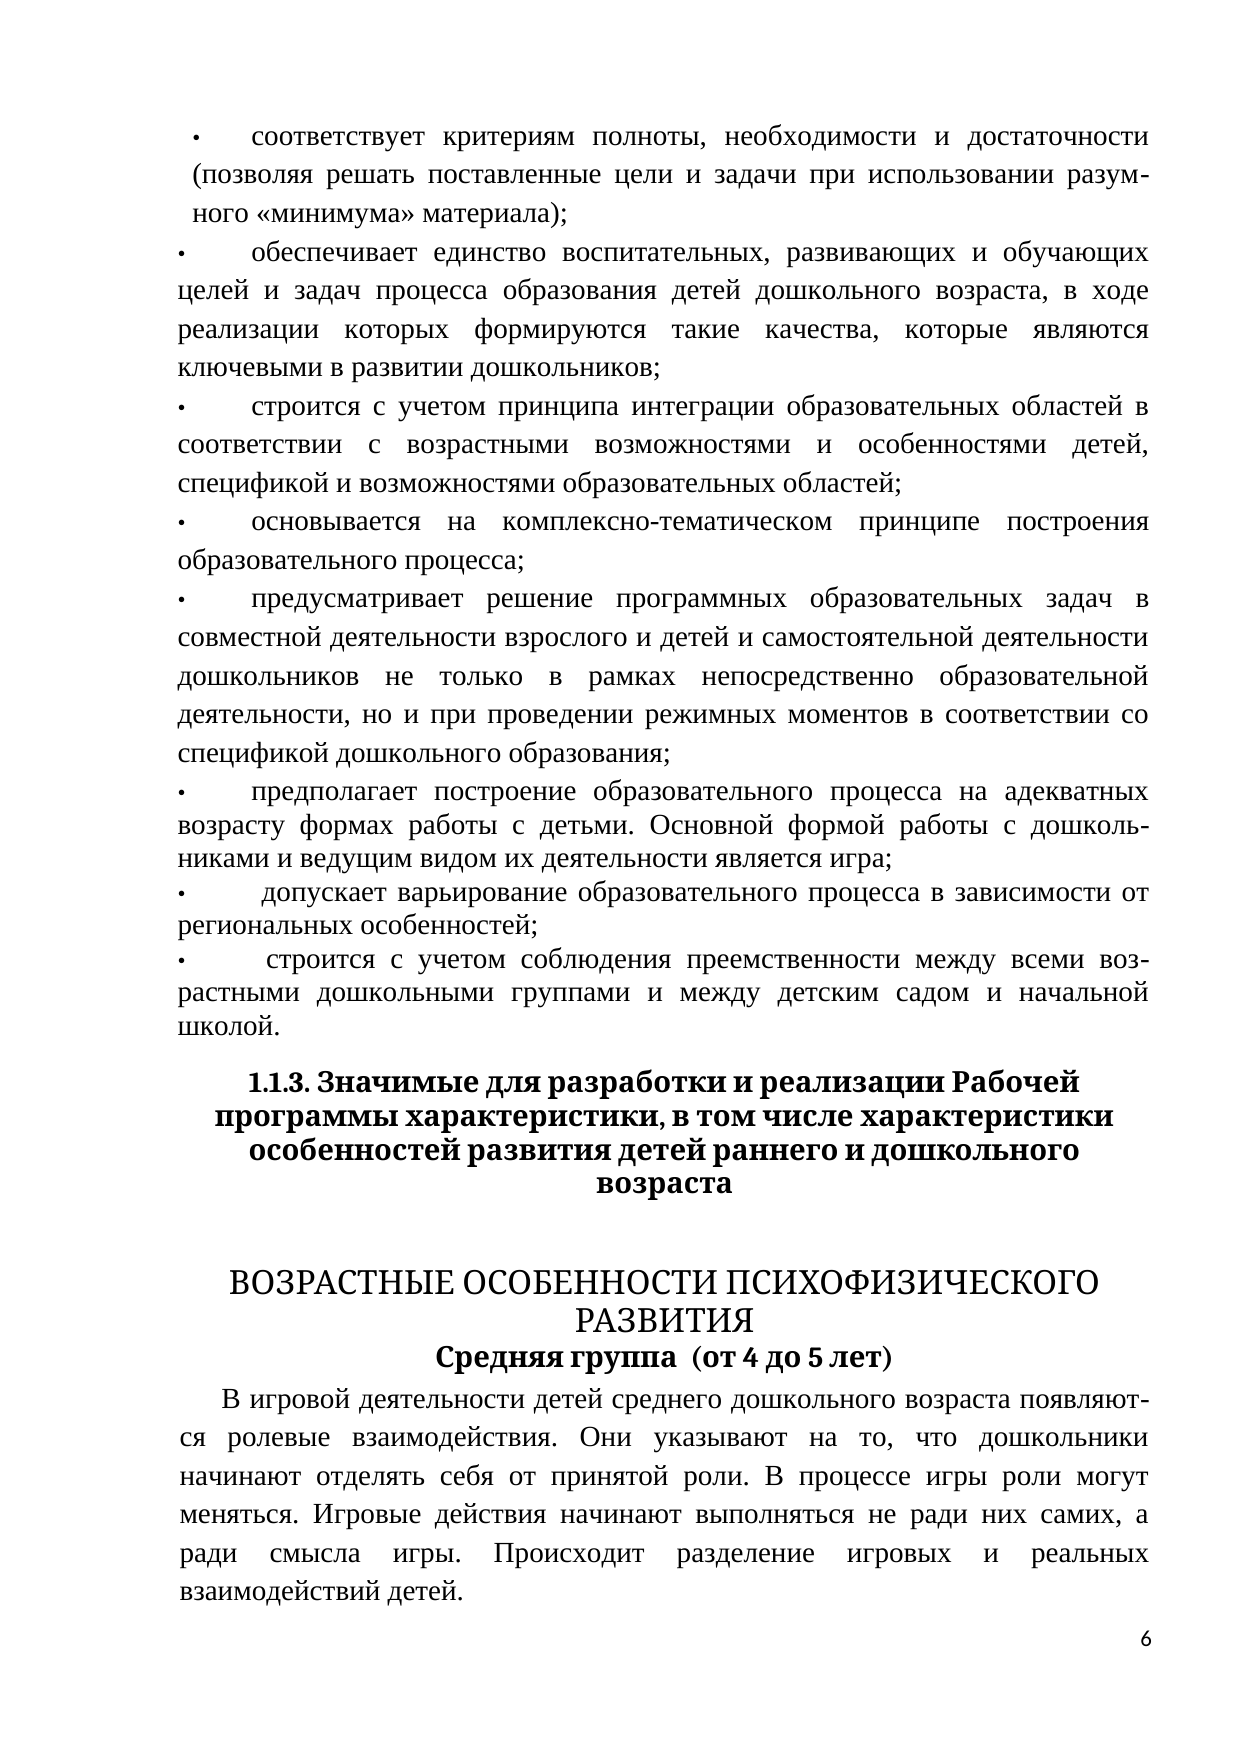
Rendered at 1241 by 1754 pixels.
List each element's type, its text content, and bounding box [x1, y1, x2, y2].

title 1.1.3. Значимые для разработки и реализации Рабочей программы характеристики, в том числе характеристики особенностей развития детей раннего и дошкольного возраста [177, 1067, 1152, 1201]
list строится с учетом соблюдения преемственности между всеми возрастными дошкольными группами и между детским садом и начальной школой. [177, 941, 1149, 1042]
title ВОЗРАСТНЫЕ ОСОБЕННОСТИ ПСИХОФИЗИЧЕСКОГО РАЗВИТИЯ [177, 1264, 1152, 1341]
list предполагает построение образовательного процесса на адекватных возрасту формах работы с детьми. Основной формой работы с дошкольниками и ведущим видом их деятельности является игра; [177, 773, 1149, 874]
list предусматривает решение программных образовательных задач в совместной деятельности взрослого и детей и самостоятельной деятельности дошкольников не только в рамках непосредственно образовательной деятельности, но и при проведении режимных моментов в соответствии со спецификой дошкольного образования; [177, 581, 1149, 768]
list соответствует критериям полноты, необходимости и достаточности (позволяя решать поставленные цели и задачи при использовании разумного «минимума» материала); [192, 118, 1149, 229]
list строится с учетом принципа интеграции образовательных областей в соответствии с возрастными возможностями и особенностями детей, спецификой и возможностями образовательных областей; [177, 388, 1149, 498]
list допускает варьирование образовательного процесса в зависимости от региональных особенностей; [177, 874, 1149, 941]
list основывается на комплексно-тематическом принципе построения образовательного процесса; [177, 503, 1149, 576]
text В игровой деятельности детей среднего дошкольного возраста появляются ролевые взаимодействия. Они указывают на то, что дошкольники начинают отделять себя от принятой роли. В процессе игры роли могут меняться. Игровые действия начинают выполняться не ради них самих, а ради смысла игры. Происходит разделение игровых и реальных взаимодействий детей. [179, 1381, 1149, 1607]
title Средняя группа (от 4 до 5 лет) [177, 1341, 1152, 1374]
list обеспечивает единство воспитательных, развивающих и обучающих целей и задач процесса образования детей дошкольного возраста, в ходе реализации которых формируются такие качества, которые являются ключевыми в развитии дошкольников; [177, 234, 1149, 383]
